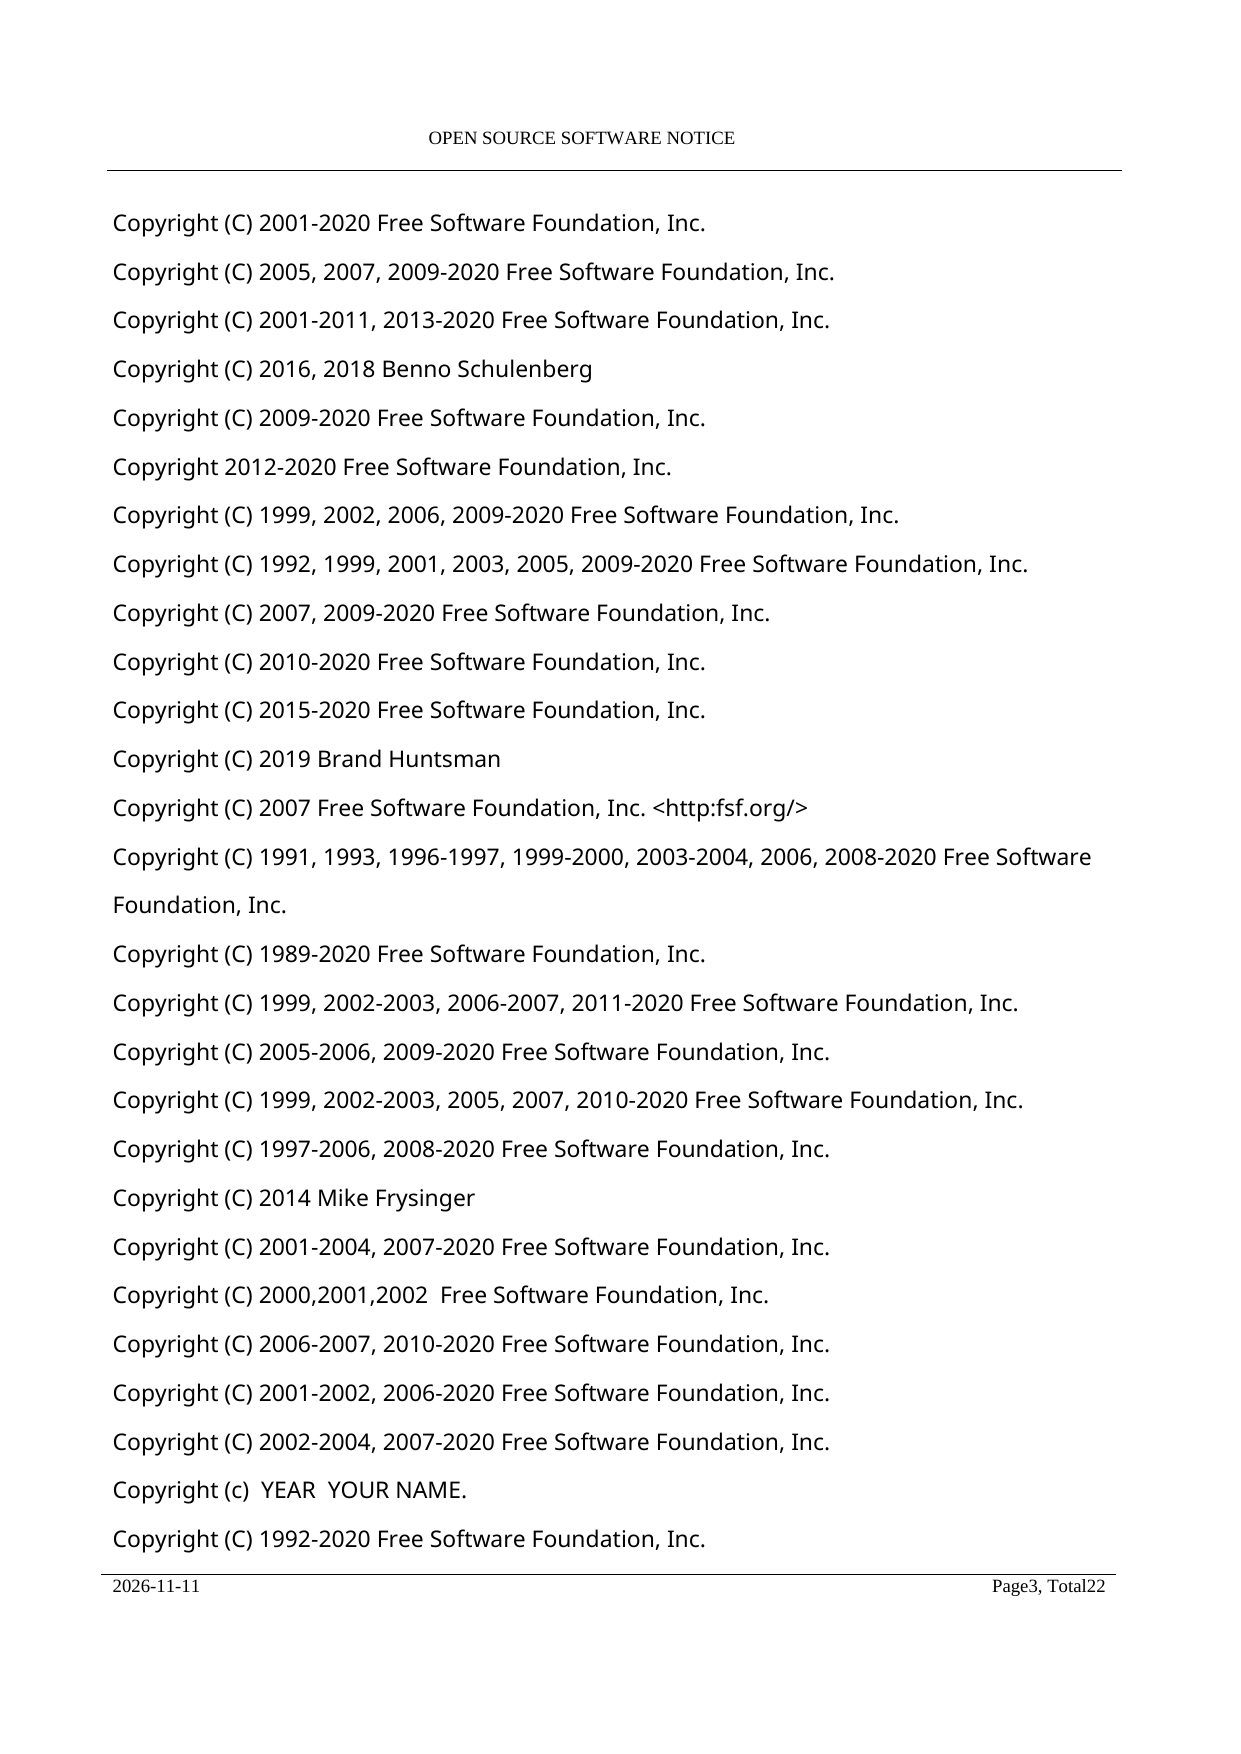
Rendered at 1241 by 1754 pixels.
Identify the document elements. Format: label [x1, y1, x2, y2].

text [112, 206, 1128, 1555]
